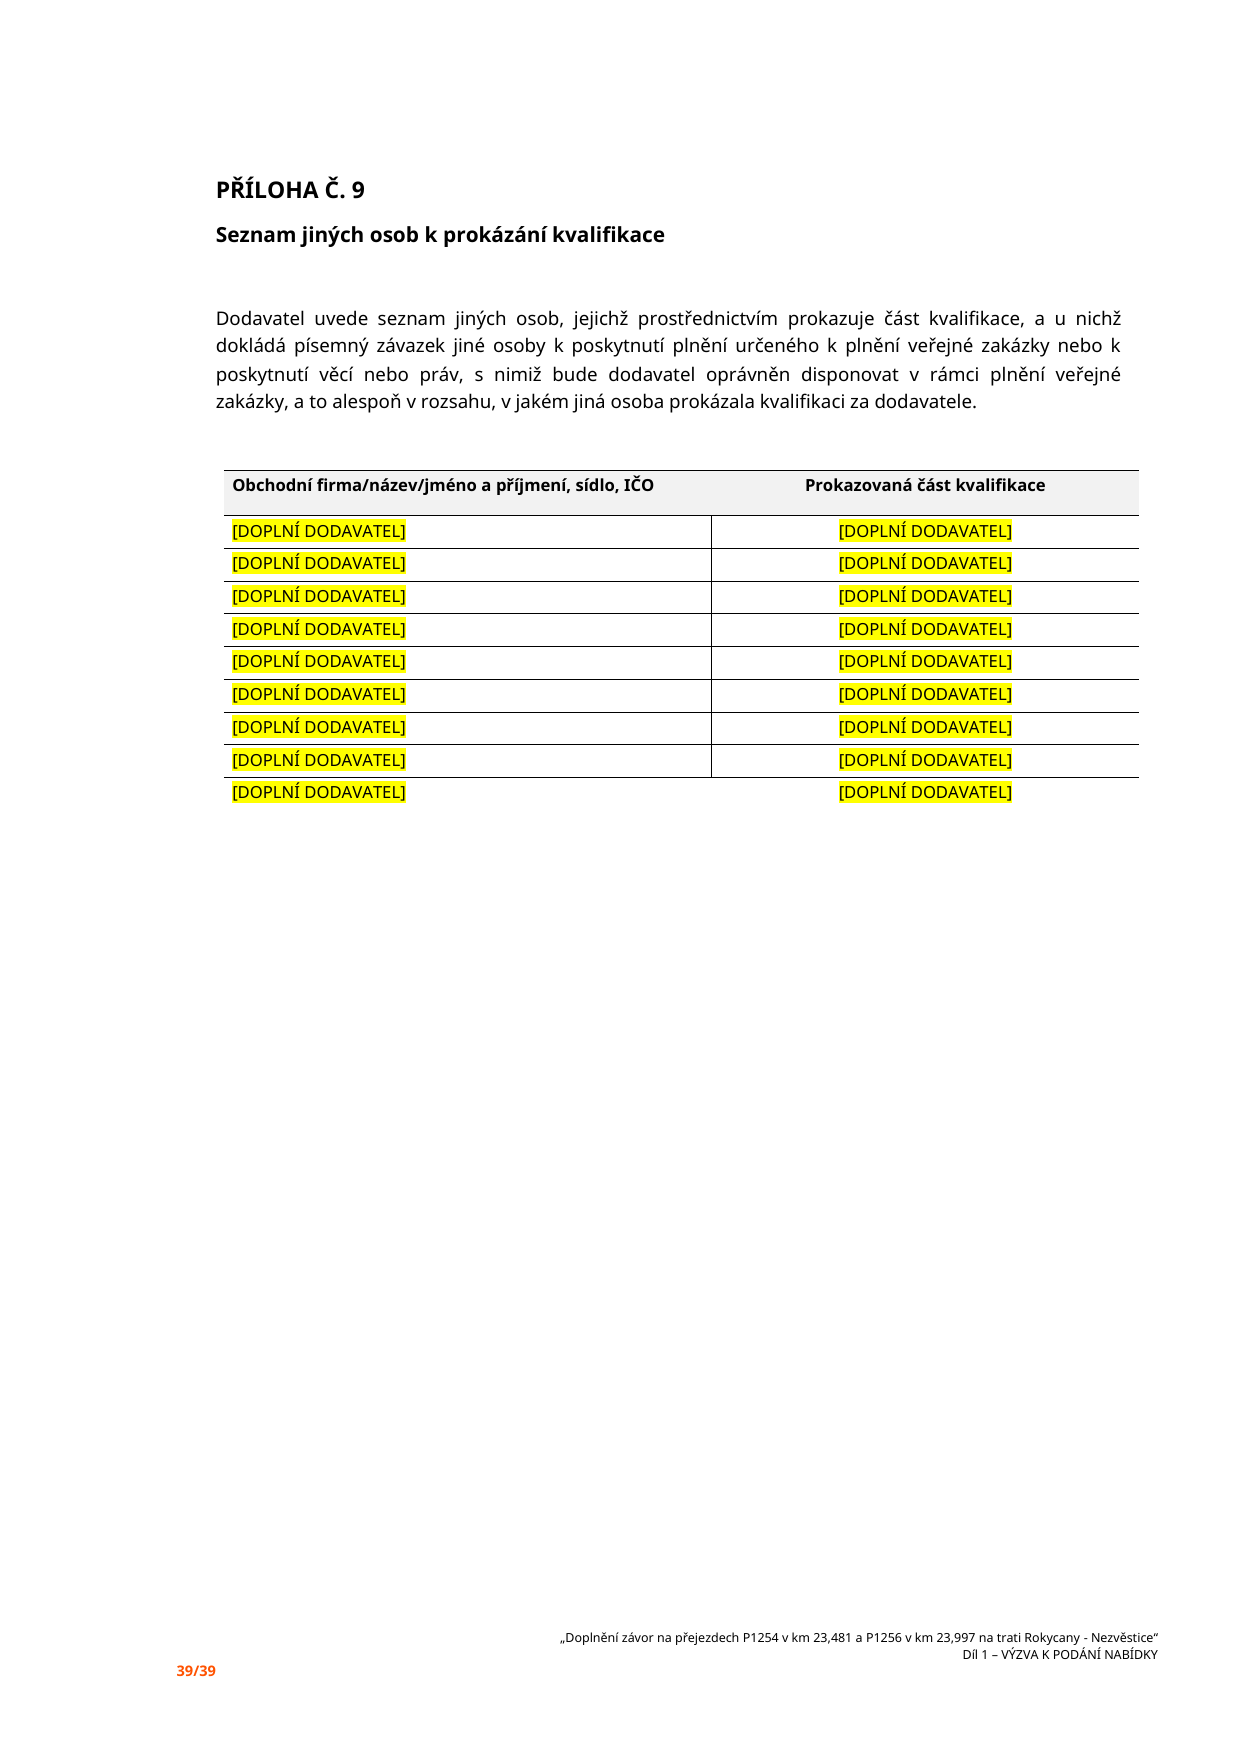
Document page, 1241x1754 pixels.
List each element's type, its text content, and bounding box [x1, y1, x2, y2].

table_cell [DOPLNÍ DODAVATEL] [712, 647, 1139, 679]
table_cell [DOPLNÍ DODAVATEL] [712, 680, 1139, 711]
table_cell [DOPLNÍ DODAVATEL] [712, 745, 1139, 777]
text Dodavatel uvede seznam jiných osob, jejichž prostřednictvím prokazuje část kvalifikace, a u nichž dokládá písemný závazek jiné osoby k poskytnutí plnění určeného k plnění veřejné zakázky nebo k poskytnutí věcí nebo práv, s nimiž bude dodavatel oprávněn disponovat v rámci plnění veřejné zakázky, a to alespoň v rozsahu, v jakém jiná osoba prokázala kvalifikaci za dodavatele. [216, 305, 1122, 414]
table_cell [DOPLNÍ DODAVATEL] [224, 614, 711, 646]
text Seznam jiných osob k prokázání kvalifikace [216, 221, 1122, 249]
table_cell [DOPLNÍ DODAVATEL] [224, 516, 711, 548]
table_cell [DOPLNÍ DODAVATEL] [712, 614, 1139, 646]
table_cell [DOPLNÍ DODAVATEL] [224, 778, 711, 809]
table_cell [DOPLNÍ DODAVATEL] [224, 680, 711, 711]
table_cell [DOPLNÍ DODAVATEL] [711, 778, 1139, 809]
table_cell [DOPLNÍ DODAVATEL] [224, 713, 711, 744]
table_cell [DOPLNÍ DODAVATEL] [224, 582, 711, 613]
table_cell [DOPLNÍ DODAVATEL] [712, 713, 1139, 744]
table_cell [DOPLNÍ DODAVATEL] [712, 582, 1139, 613]
table_cell [DOPLNÍ DODAVATEL] [224, 745, 711, 777]
text Příloha č. 9 [216, 174, 1122, 205]
table_cell [DOPLNÍ DODAVATEL] [224, 549, 711, 581]
table_header Prokazovaná část kvalifikace [711, 471, 1139, 515]
table_cell [DOPLNÍ DODAVATEL] [712, 516, 1139, 548]
table_cell [DOPLNÍ DODAVATEL] [224, 647, 711, 679]
table_header Obchodní firma/název/jméno a příjmení, sídlo, IČO [224, 471, 711, 515]
table_cell [DOPLNÍ DODAVATEL] [712, 549, 1139, 581]
